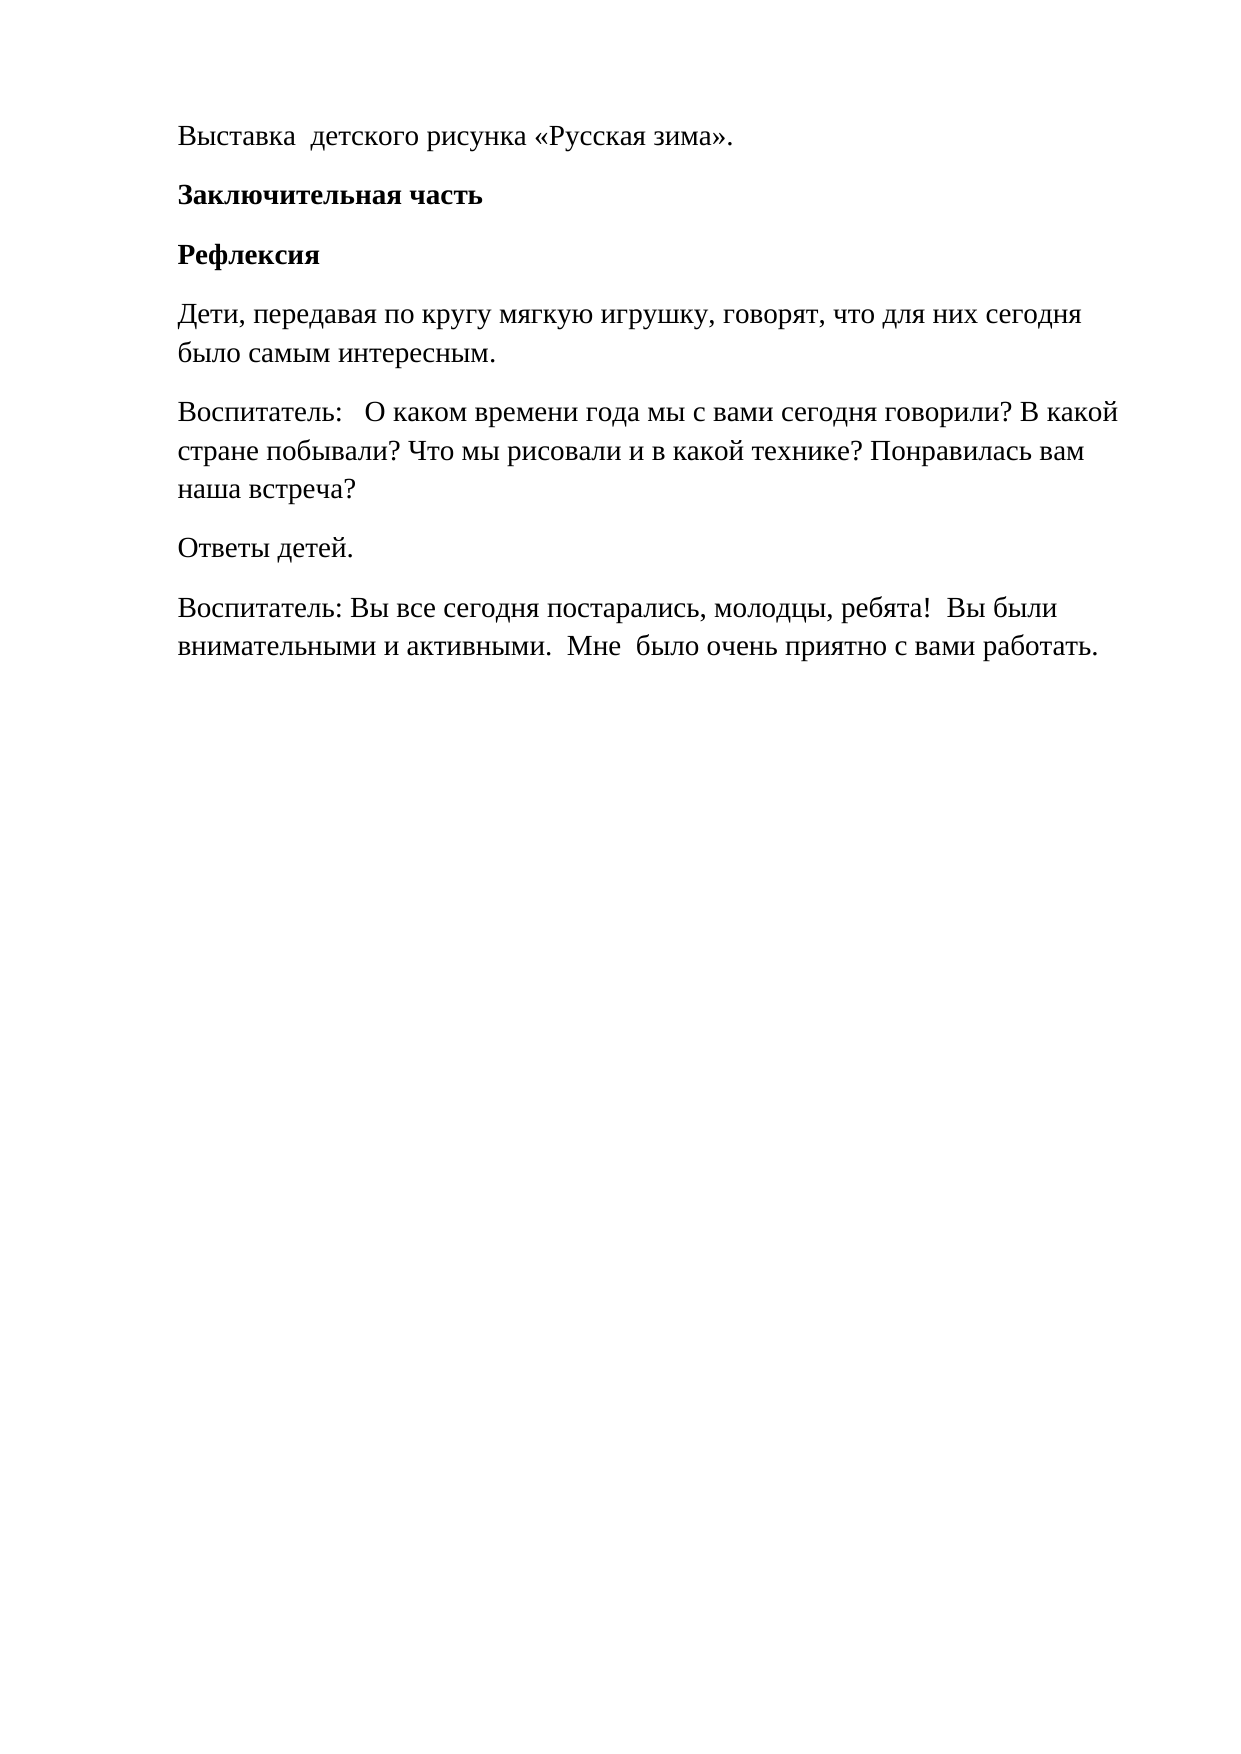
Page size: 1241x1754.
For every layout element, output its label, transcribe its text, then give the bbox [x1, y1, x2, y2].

text Воспитатель: О каком времени года мы с вами сегодня говорили? В какой стране побывали? Что мы рисовали и в какой технике? Понравилась вам наша встреча? [177, 394, 1152, 505]
text Ответы детей. [177, 531, 1152, 564]
text Выставка детского рисунка «Русская зима». [177, 118, 1152, 152]
text Заключительная часть [177, 177, 1152, 211]
text Воспитатель: Вы все сегодня постарались, молодцы, ребята! Вы были внимательными и активными. Мне было очень приятно с вами работать. [177, 590, 1152, 662]
text Дети, передавая по кругу мягкую игрушку, говорят, что для них сегодня было самым интересным. [177, 296, 1152, 368]
text Рефлексия [177, 237, 1152, 270]
